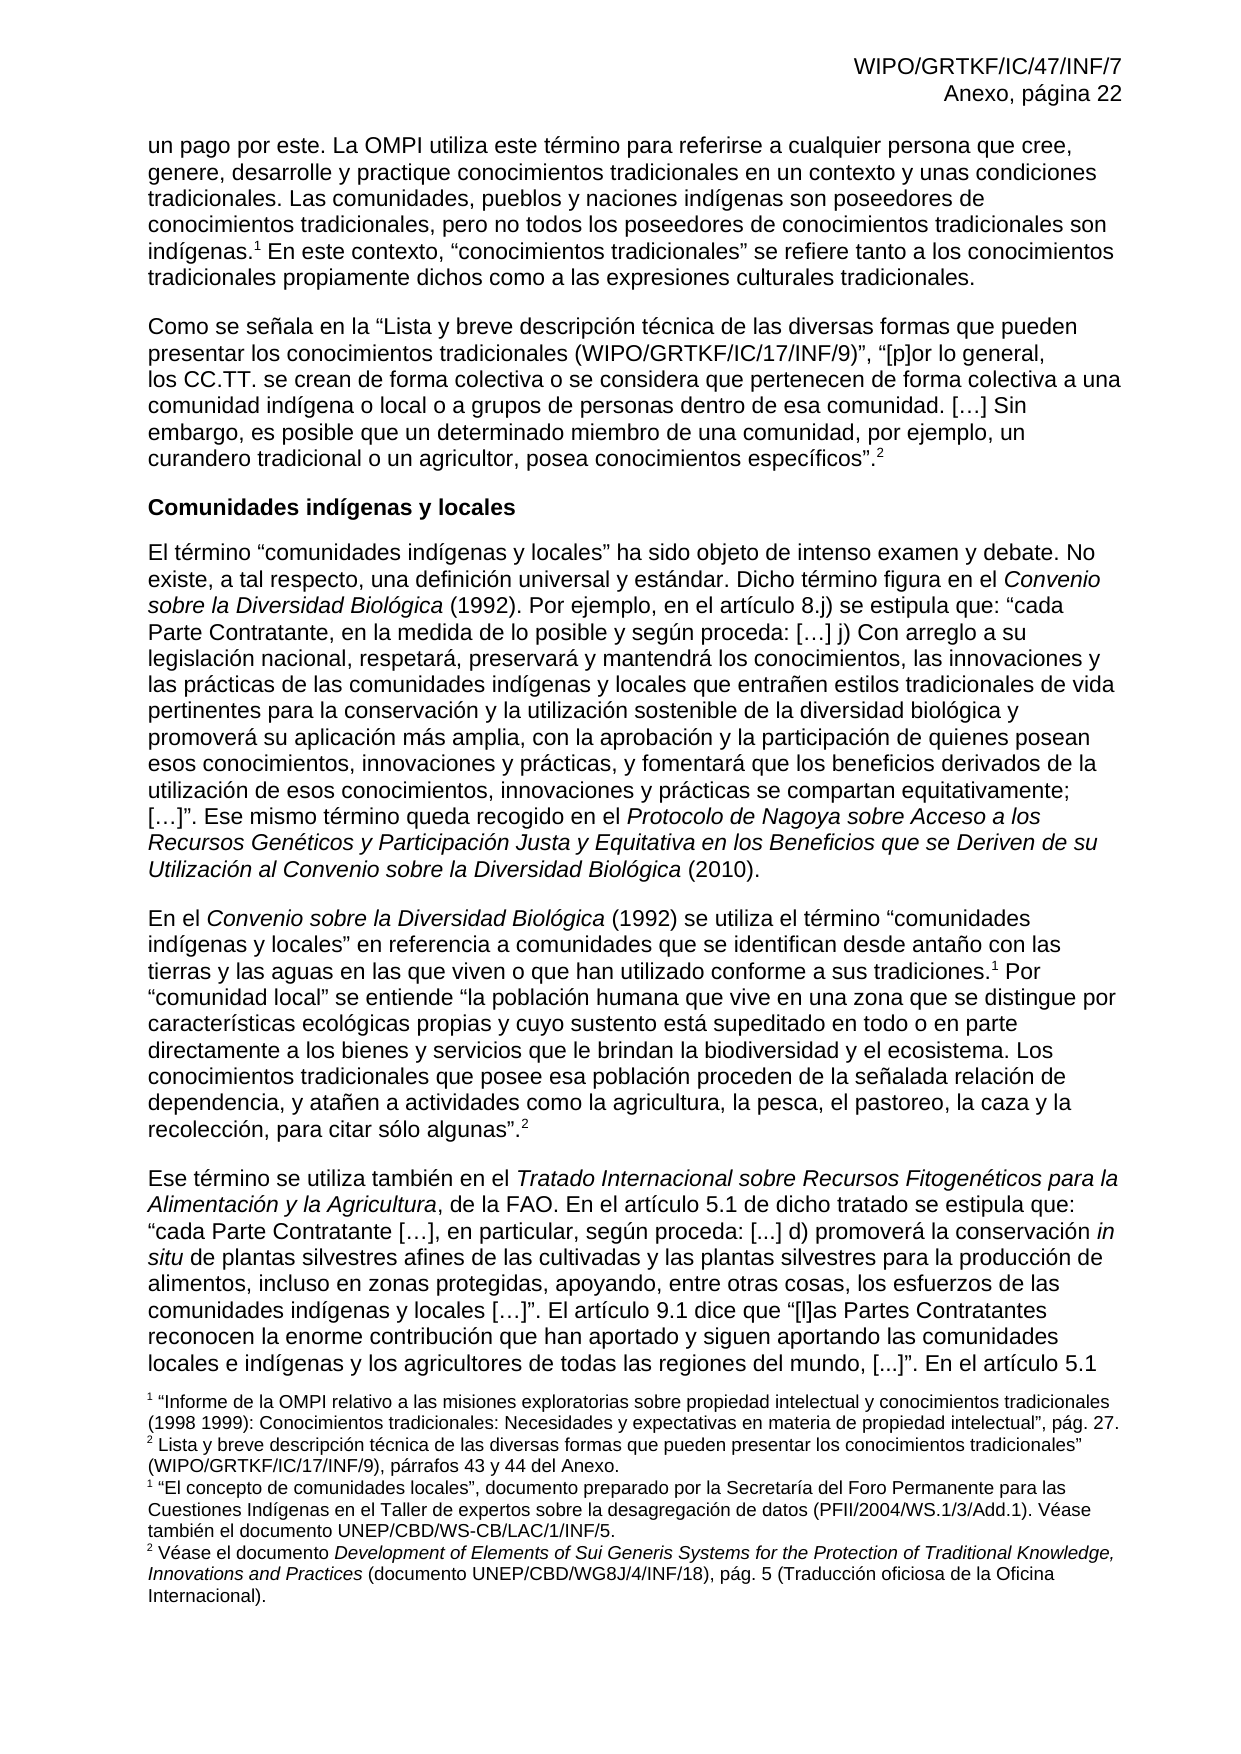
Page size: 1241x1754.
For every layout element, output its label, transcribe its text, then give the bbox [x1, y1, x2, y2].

text El término “comunidades indígenas y locales” ha sido objeto de intenso examen y debate. No existe, a tal respecto, una definición universal y estándar. Dicho término figura en el Convenio sobre la Diversidad Biológica (1992). Por ejemplo, en el artículo 8.j) se estipula que: “cada Parte Contratante, en la medida de lo posible y según proceda: […] j) Con arreglo a su legislación nacional, respetará, preservará y mantendrá los conocimientos, las innovaciones y las prácticas de las comunidades indígenas y locales que entrañen estilos tradicionales de vida pertinentes para la conservación y la utilización sostenible de la diversidad biológica y promoverá su aplicación más amplia, con la aprobación y la participación de quienes posean esos conocimientos, innovaciones y prácticas, y fomentará que los beneficios derivados de la utilización de esos conocimientos, innovaciones y prácticas se compartan equitativamente; […]”. Ese mismo término queda recogido en el Protocolo de Nagoya sobre Acceso a los Recursos Genéticos y Participación Justa y Equitativa en los Beneficios que se Deriven de su Utilización al Convenio sobre la Diversidad Biológica (2010). [148, 539, 1122, 882]
subtitle Comunidades indígenas y locales [148, 494, 1122, 521]
text Como se señala en la “Lista y breve descripción técnica de las diversas formas que pueden presentar los conocimientos tradicionales (WIPO/GRTKF/IC/17/INF/9)”, “[p]or lo general, [148, 313, 1122, 366]
text los CC.TT. se crean de forma colectiva o se considera que pertenecen de forma colectiva a una comunidad indígena o local o a grupos de personas dentro de esa comunidad. […] Sin embargo, es posible que un determinado miembro de una comunidad, por ejemplo, un curandero tradicional o un agricultor, posea conocimientos específicos”. [148, 366, 1122, 471]
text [148, 132, 1122, 290]
text En el Convenio sobre la Diversidad Biológica (1992) se utiliza el término “comunidades indígenas y locales” en referencia a comunidades que se identifican desde antaño con las tierras y las aguas en las que viven o que han utilizado conforme a sus tradiciones. Por “comunidad local” se entiende “la población humana que vive en una zona que se distingue por características ecológicas propias y cuyo sustento está supeditado en todo o en parte directamente a los bienes y servicios que le brindan la biodiversidad y el ecosistema. Los conocimientos tradicionales que posee esa población proceden de la señalada relación de dependencia, y atañen a actividades como la agricultura, la pesca, el pastoreo, la caza y la recolección, para citar sólo algunas”. [148, 905, 1122, 1142]
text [148, 1165, 1122, 1376]
